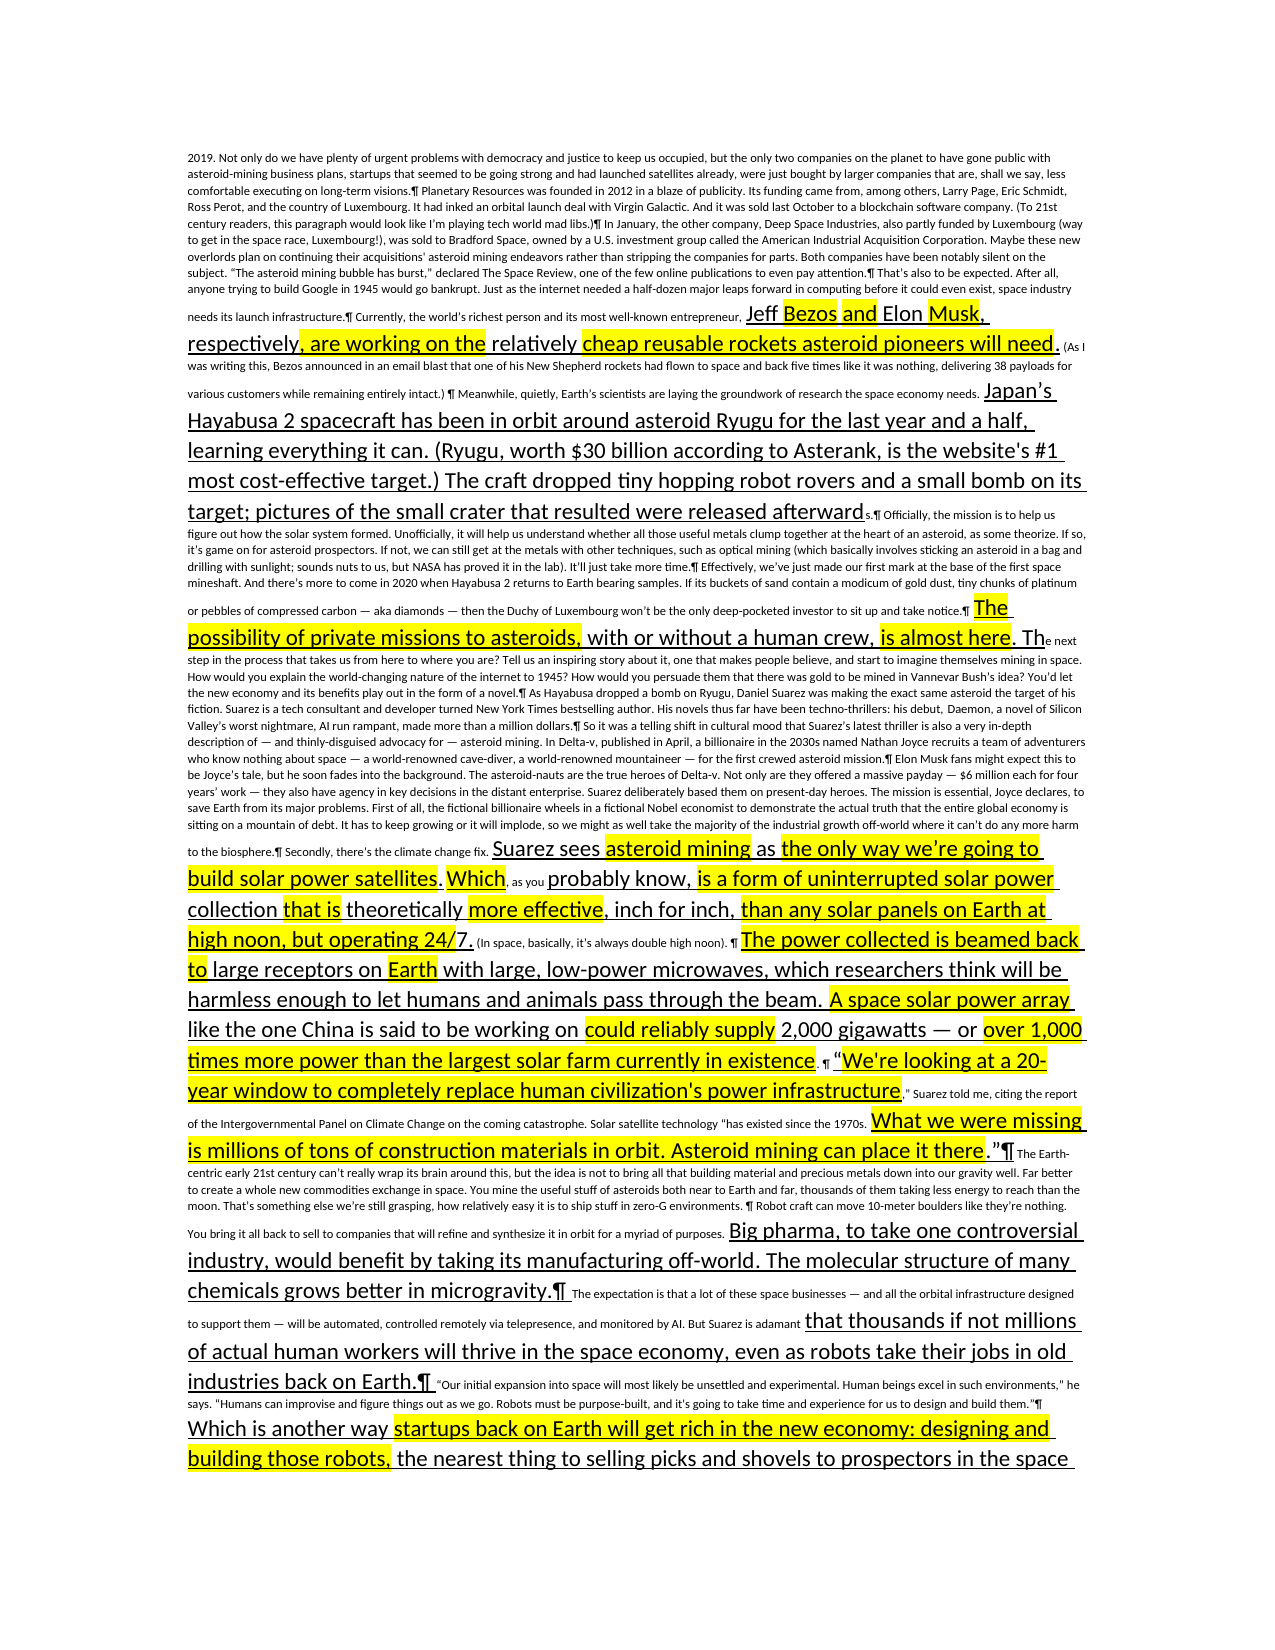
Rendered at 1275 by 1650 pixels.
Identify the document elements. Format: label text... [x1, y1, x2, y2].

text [187, 150, 1087, 491]
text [187, 1041, 1087, 1472]
